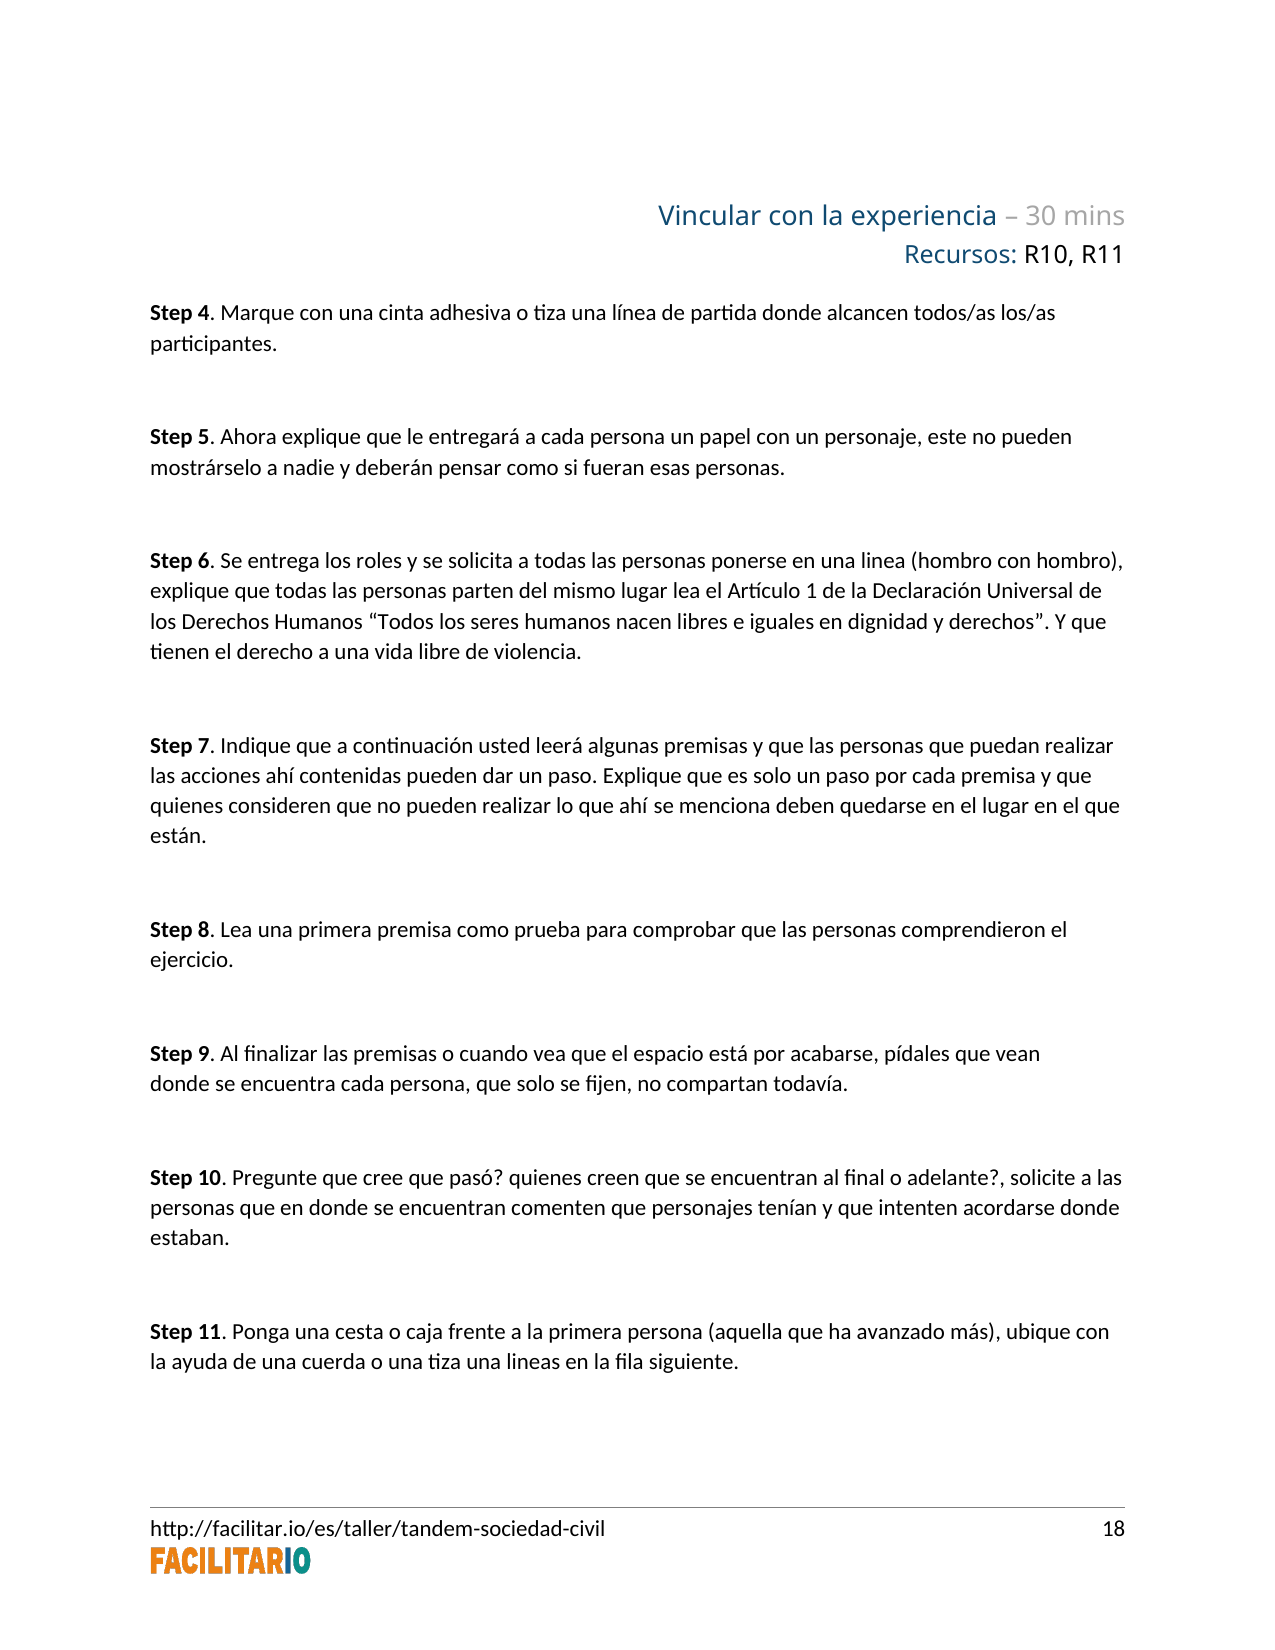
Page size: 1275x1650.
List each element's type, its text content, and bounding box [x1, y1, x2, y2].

text Step 9. Al finalizar las premisas o cuando vea que el espacio está por acabarse, pídales que vean donde se encuentra cada persona, que solo se fijen, no compartan todavía. [150, 1039, 1125, 1097]
text Recursos: R10, R11 [150, 237, 1125, 271]
text Step 4. Marque con una cinta adhesiva o tiza una línea de partida donde alcancen todos/as los/as participantes. [150, 298, 1125, 357]
text Step 5. Ahora explique que le entregará a cada persona un papel con un personaje, este no pueden mostrárselo a nadie y deberán pensar como si fueran esas personas. [150, 422, 1125, 481]
text Step 6. Se entrega los roles y se solicita a todas las personas ponerse en una linea (hombro con hombro), explique que todas las personas parten del mismo lugar lea el Artículo 1 de la Declaración Universal de los Derechos Humanos “Todos los seres humanos nacen libres e iguales en dignidad y derechos”. Y que tienen el derecho a una vida libre de violencia. [150, 546, 1125, 665]
text Step 11. Ponga una cesta o caja frente a la primera persona (aquella que ha avanzado más), ubique con la ayuda de una cuerda o una tiza una lineas en la fila siguiente. [150, 1317, 1125, 1375]
picture [145, 1544, 315, 1576]
text Step 10. Pregunte que cree que pasó? quienes creen que se encuentran al final o adelante?, solicite a las personas que en donde se encuentran comenten que personajes tenían y que intenten acordarse donde estaban. [150, 1163, 1125, 1251]
text Step 8. Lea una primera premisa como prueba para comprobar que las personas comprendieron el ejercicio. [150, 915, 1125, 973]
subtitle Vincular con la experiencia – 30 mins [150, 197, 1125, 234]
text Step 7. Indique que a continuación usted leerá algunas premisas y que las personas que puedan realizar las acciones ahí contenidas pueden dar un paso. Explique que es solo un paso por cada premisa y que quienes consideren que no pueden realizar lo que ahí se menciona deben quedarse en el lugar en el que están. [150, 731, 1125, 849]
